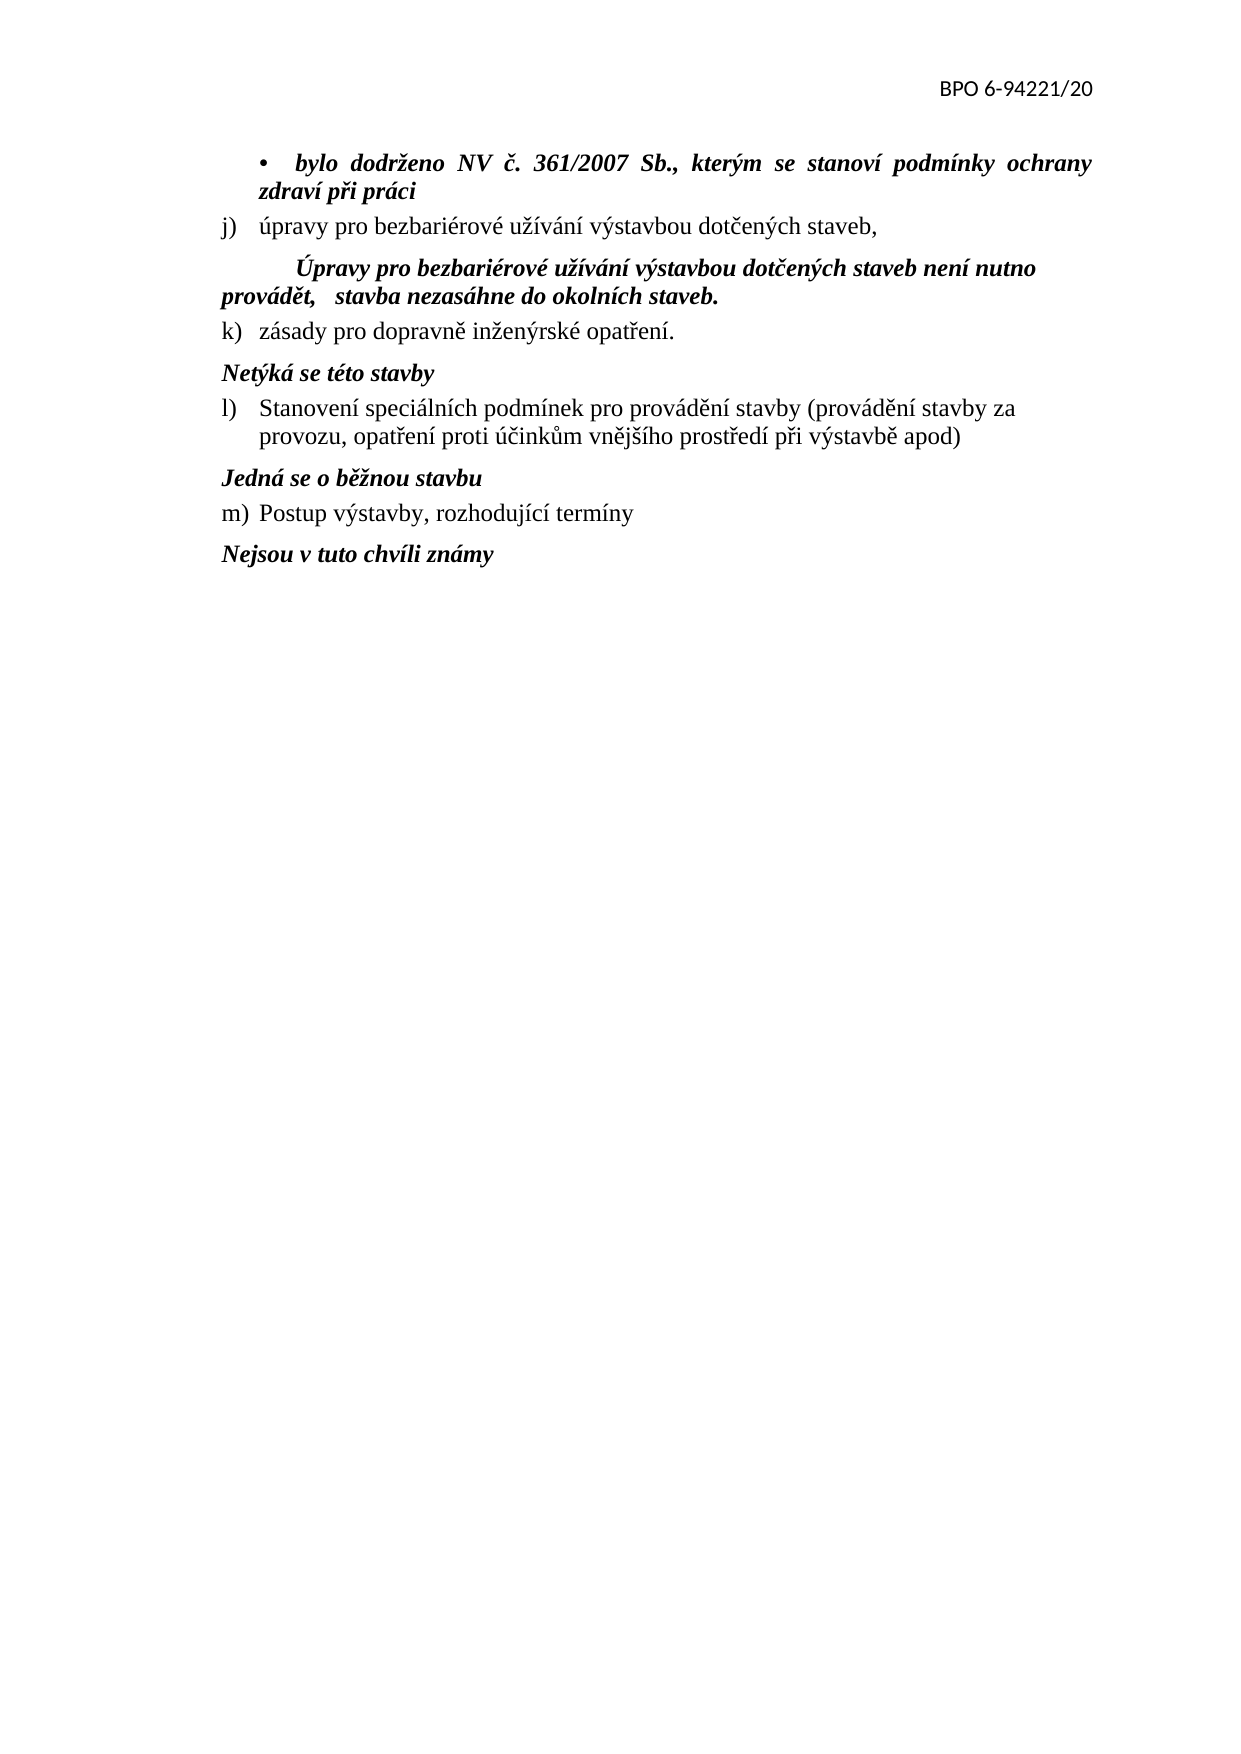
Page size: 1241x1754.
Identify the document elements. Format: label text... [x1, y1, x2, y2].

text • bylo dodrženo NV č. 361/2007 Sb., kterým se stanoví podmínky ochrany zdraví při práci [259, 148, 1093, 205]
list zásady pro dopravně inženýrské opatření. [221, 316, 1093, 345]
text Úpravy pro bezbariérové užívání výstavbou dotčených staveb není nutno provádět, stavba nezasáhne do okolních staveb. [221, 253, 1093, 310]
list Stanovení speciálních podmínek pro provádění stavby (provádění stavby za provozu, opatření proti účinkům vnějšího prostředí při výstavbě apod) [221, 393, 1093, 450]
list Postup výstavby, rozhodující termíny [221, 498, 1093, 526]
text Nejsou v tuto chvíli známy [221, 539, 1093, 568]
text Netýká se této stavby [221, 358, 1093, 386]
list úpravy pro bezbariérové užívání výstavbou dotčených staveb, [221, 211, 1093, 240]
text Jedná se o běžnou stavbu [221, 463, 1093, 491]
